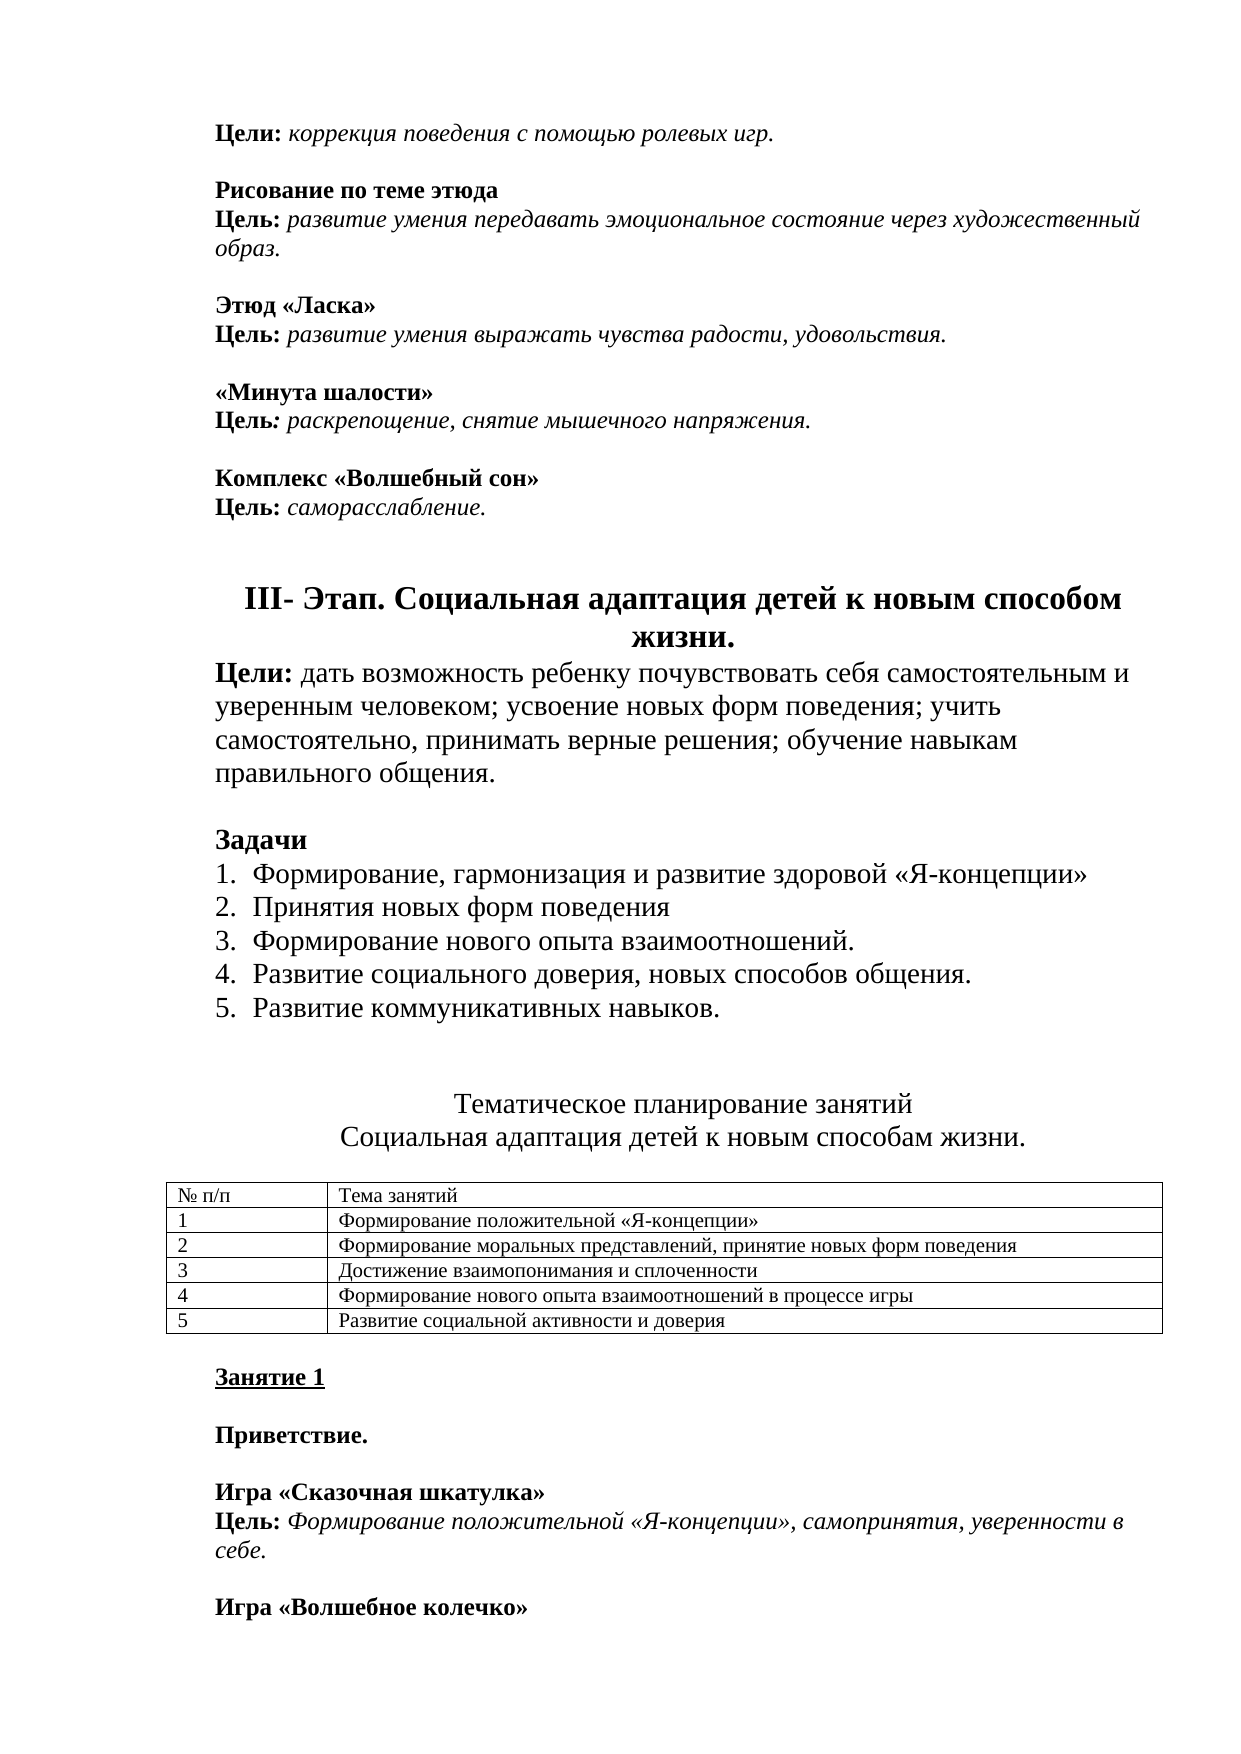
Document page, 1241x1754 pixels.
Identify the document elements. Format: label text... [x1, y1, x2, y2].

text Цели: дать возможность ребенку почувствовать себя самостоятельным и уверенным человеком; усвоение новых форм поведения; учить самостоятельно, принимать верные решения; обучение навыкам правильного общения. [215, 655, 1152, 789]
list Формирование, гармонизация и развитие здоровой «Я-концепции» [215, 856, 1152, 889]
text Цель: саморасслабление. [215, 492, 1152, 521]
list Формирование нового опыта взаимоотношений. [215, 923, 1152, 957]
text Занятие 1 [215, 1362, 1152, 1391]
text Игра «Волшебное колечко» [215, 1592, 1152, 1621]
text Цель: развитие умения выражать чувства радости, удовольствия. [215, 319, 1152, 348]
table_cell 5 [167, 1309, 327, 1332]
table_cell Развитие социальной активности и доверия [328, 1309, 1162, 1332]
list Развитие социального доверия, новых способов общения. [215, 957, 1152, 990]
text Цель: развитие умения передавать эмоциональное состояние через художественный образ. [215, 204, 1152, 262]
text Этюд «Ласка» [215, 291, 1152, 319]
text III- Этап. Социальная адаптация детей к новым способом жизни. [215, 578, 1152, 655]
text Тематическое планирование занятий [215, 1086, 1152, 1119]
text Цель: раскрепощение, снятие мышечного напряжения. [215, 406, 1152, 434]
table_cell 2 [167, 1233, 327, 1257]
text Приветствие. [215, 1420, 1152, 1448]
table_cell Формирование моральных представлений, принятие новых форм поведения [328, 1233, 1162, 1257]
text Цели: коррекция поведения с помощью ролевых игр. [215, 118, 1152, 147]
table_cell 1 [167, 1208, 327, 1232]
list Принятия новых форм поведения [215, 889, 1152, 923]
text Задачи [215, 822, 1152, 856]
table_cell Формирование нового опыта взаимоотношений в процессе игры [328, 1283, 1162, 1307]
table_cell 3 [167, 1258, 327, 1282]
text Комплекс «Волшебный сон» [215, 463, 1152, 492]
table_cell Достижение взаимопонимания и сплоченности [328, 1258, 1162, 1282]
text Игра «Сказочная шкатулка» [215, 1477, 1152, 1506]
table_header № п/п [167, 1183, 327, 1207]
text «Минута шалости» [215, 377, 1152, 406]
table_header Тема занятий [328, 1183, 1162, 1207]
table_cell Формирование положительной «Я-концепции» [328, 1208, 1162, 1232]
list Развитие коммуникативных навыков. [215, 990, 1152, 1024]
text Социальная адаптация детей к новым способам жизни. [215, 1119, 1152, 1153]
table_cell 4 [167, 1283, 327, 1307]
text Цель: Формирование положительной «Я-концепции», самопринятия, уверенности в себе. [215, 1506, 1152, 1563]
text Рисование по теме этюда [215, 176, 1152, 204]
